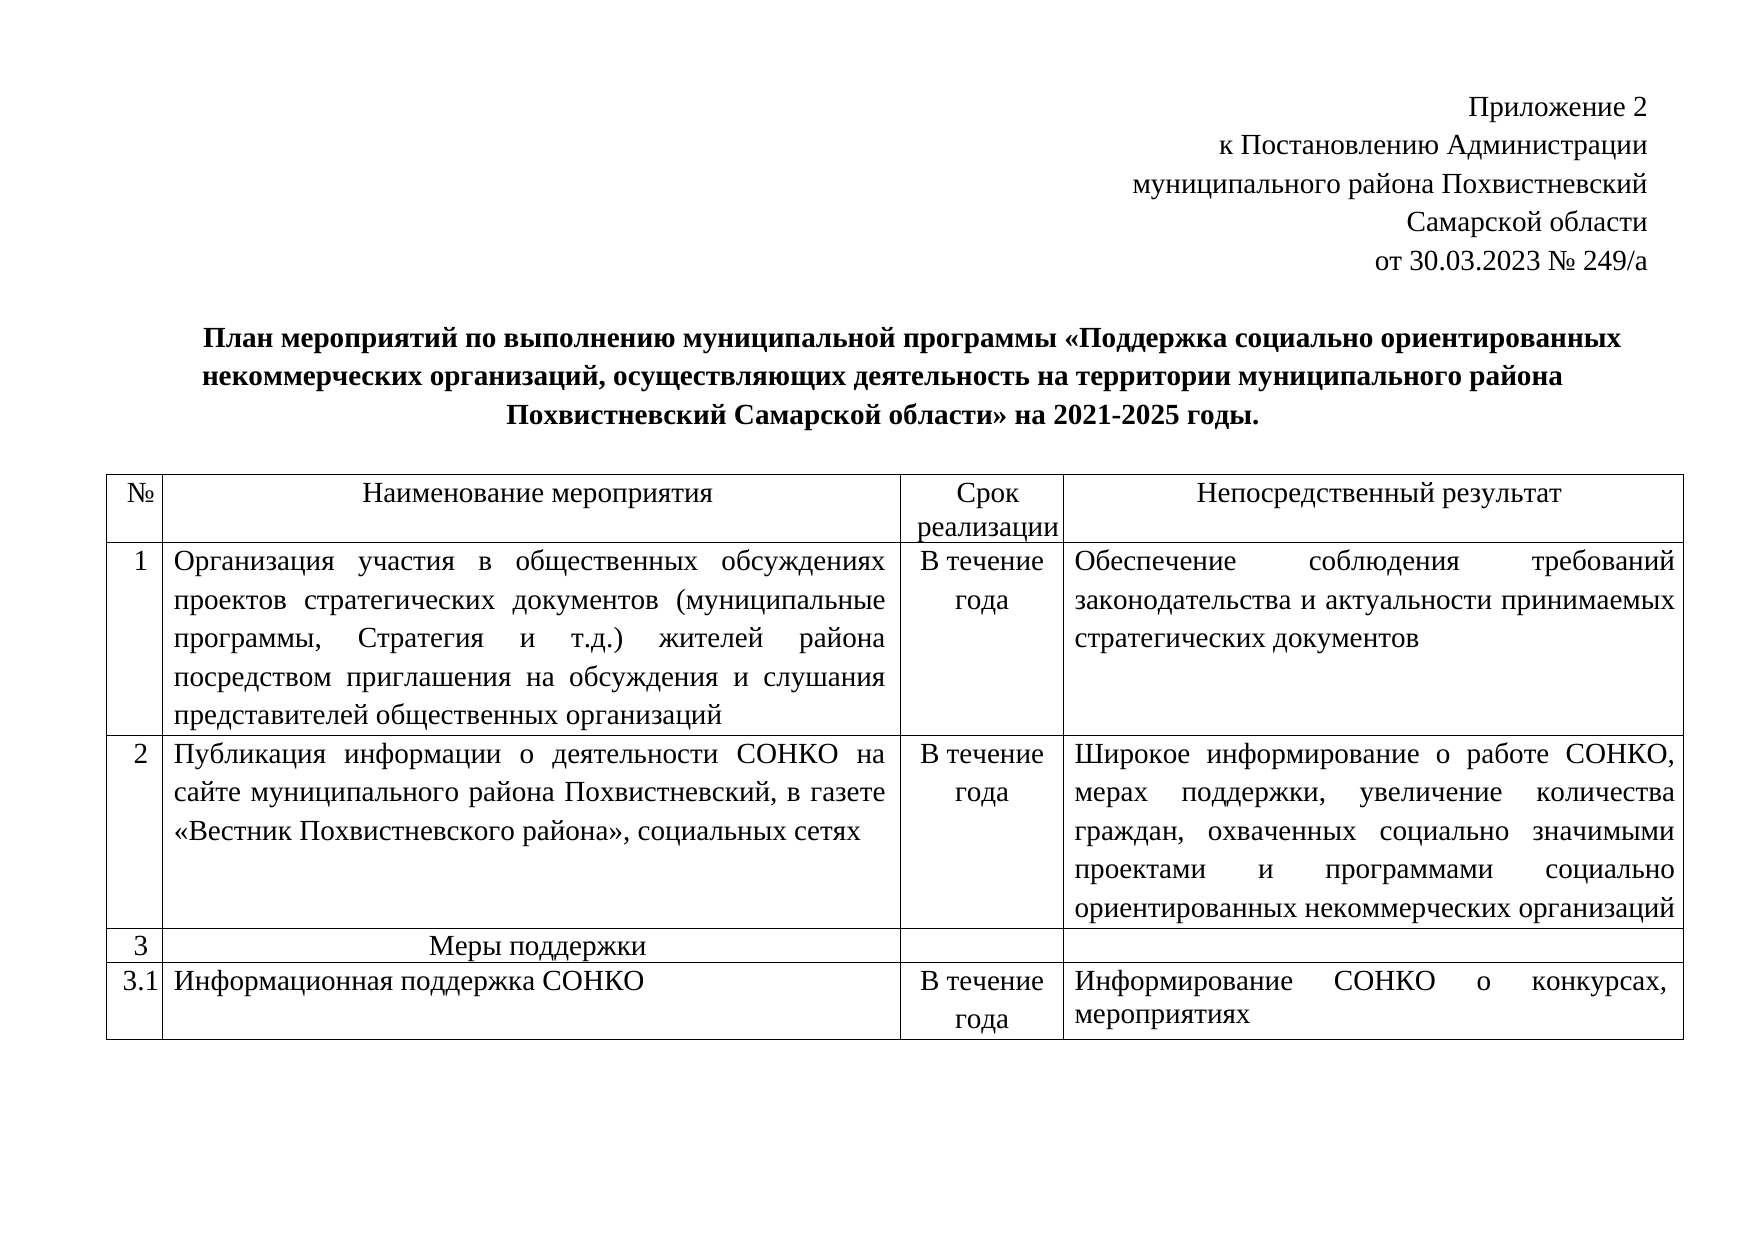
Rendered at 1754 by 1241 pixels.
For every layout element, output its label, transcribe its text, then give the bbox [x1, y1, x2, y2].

table_cell [901, 929, 1063, 962]
table_cell В течение года [901, 543, 1063, 735]
text к Постановлению Администрации [118, 127, 1648, 161]
table_cell [1064, 929, 1683, 962]
table_header Наименование мероприятия [163, 475, 900, 542]
text Самарской области [118, 204, 1648, 238]
text Приложение 2 [118, 89, 1648, 122]
text от 30.03.2023 № 249/а [118, 243, 1648, 276]
table_cell Информационная поддержка СОНКО [163, 963, 900, 1039]
table_cell Широкое информирование о работе СОНКО, мерах поддержки, увеличение количества граждан, охваченных социально значимыми проектами и программами социально ориентированных некоммерческих организаций [1064, 736, 1683, 927]
table_cell 3 [107, 929, 162, 962]
table_header Непосредственный результат [1064, 475, 1683, 542]
table_cell В течение года [901, 963, 1063, 1039]
table_header № [107, 475, 162, 542]
table_cell 2 [107, 736, 162, 927]
table_header Срок реализации [901, 475, 1063, 542]
text муниципального района Похвистневский [118, 166, 1648, 199]
table_cell Обеспечение соблюдения требований законодательства и актуальности принимаемых стратегических документов [1064, 543, 1683, 735]
table_cell 1 [107, 543, 162, 735]
text План мероприятий по выполнению муниципальной программы «Поддержка социально ориентированных некоммерческих организаций, осуществляющих деятельность на территории муниципального района Похвистневский Самарской области» на 2021-2025 годы. [118, 320, 1648, 431]
table_cell Меры поддержки [163, 929, 900, 962]
table_cell 3.1 [107, 963, 162, 1039]
table_cell В течение года [901, 736, 1063, 927]
table_cell Организация участия в общественных обсуждениях проектов стратегических документов (муниципальные программы, Стратегия и т.д.) жителей района посредством приглашения на обсуждения и слушания представителей общественных организаций [163, 543, 900, 735]
table_cell Информирование СОНКО о конкурсах, мероприятиях [1064, 963, 1683, 1039]
table_cell Публикация информации о деятельности СОНКО на сайте муниципального района Похвистневский, в газете «Вестник Похвистневского района», социальных сетях [163, 736, 900, 927]
